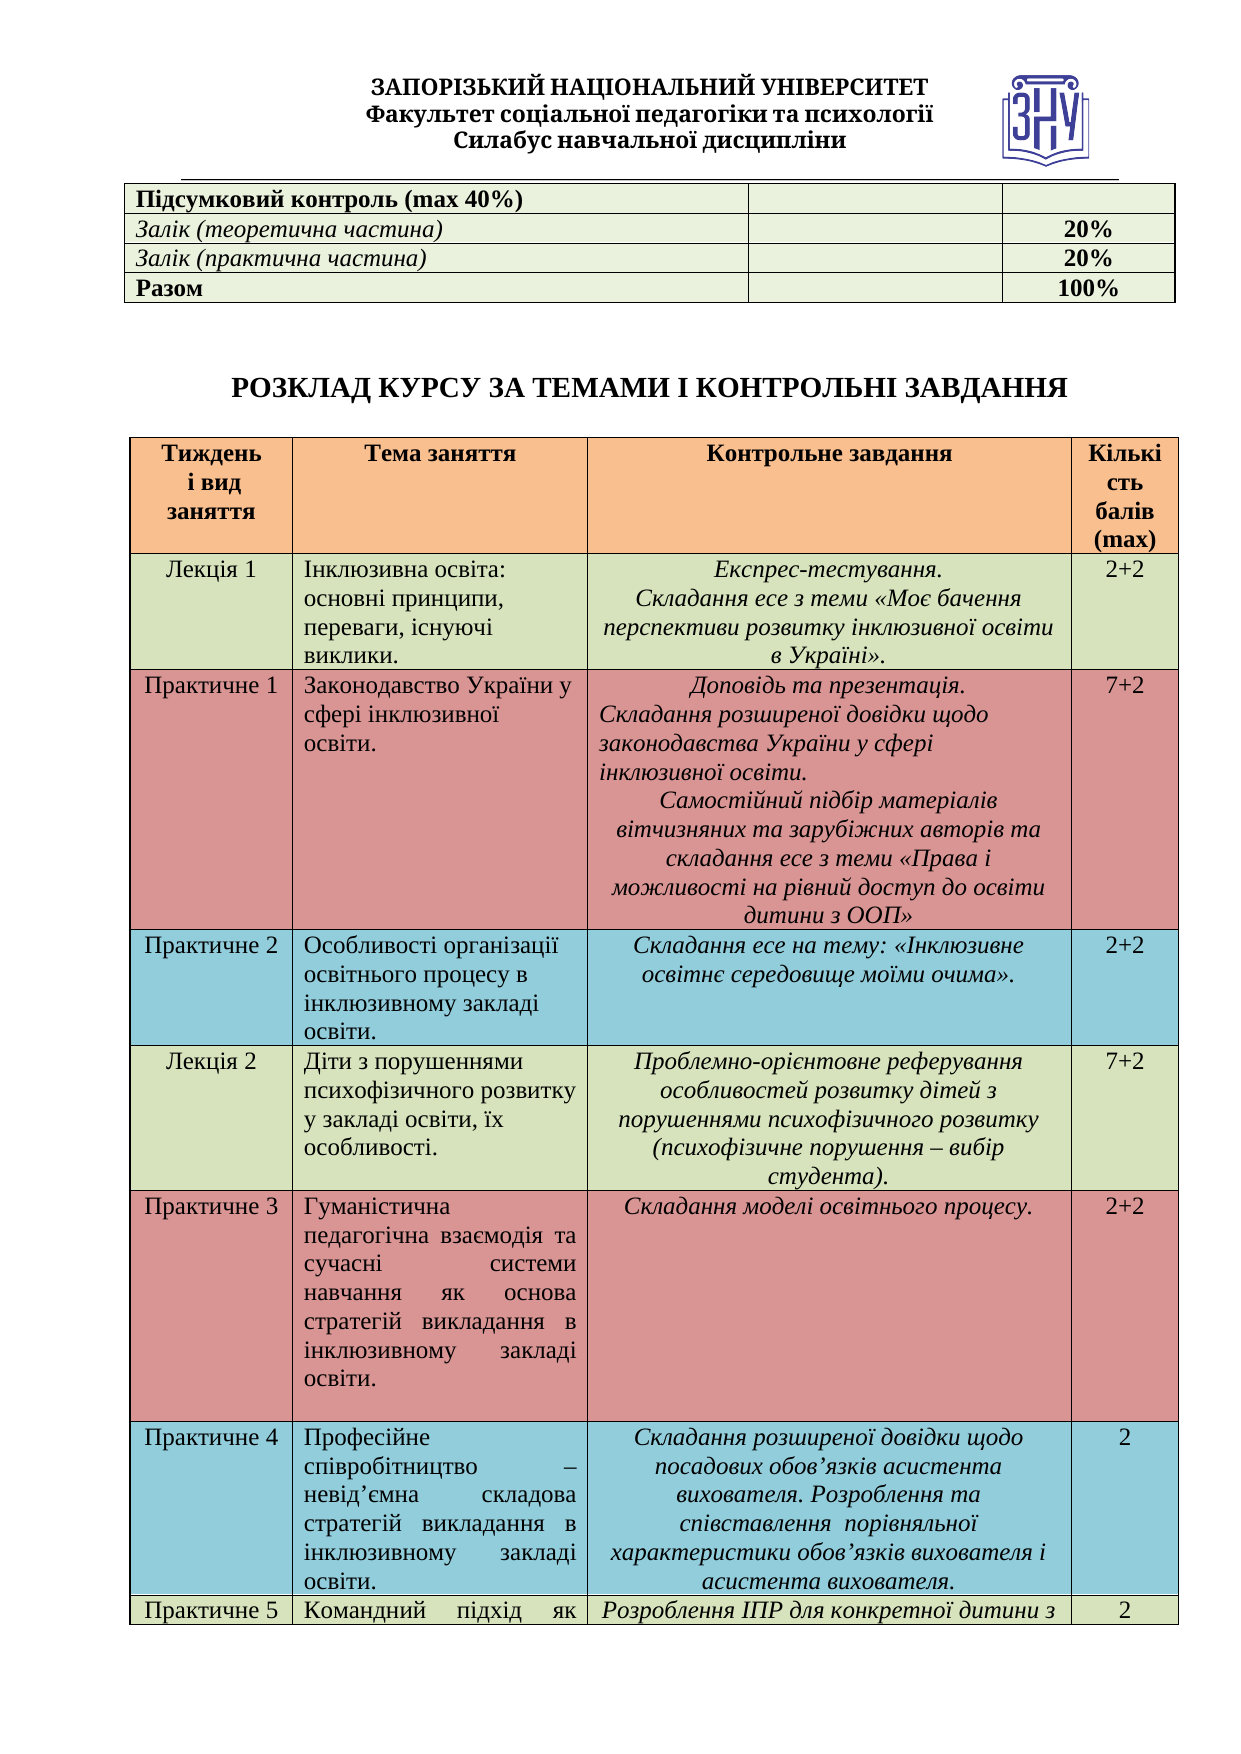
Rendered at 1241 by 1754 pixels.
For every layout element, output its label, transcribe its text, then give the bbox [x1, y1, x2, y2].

table_cell Інклюзивна освіта: основні принципи, переваги, існуючі виклики. [293, 554, 587, 669]
table_cell Професійне співробітництво – невід’ємна складова стратегій викладання в інклюзивному закладі освіти. [293, 1422, 587, 1594]
table_cell 7+2 [1072, 670, 1178, 929]
table_cell Практичне 3 [131, 1191, 292, 1421]
table_cell Особливості організації освітнього процесу в інклюзивному закладі освіти. [293, 930, 587, 1045]
table_cell Складання моделі освітнього процесу. [588, 1191, 1071, 1421]
table_cell [749, 184, 1002, 213]
table_cell 2+2 [1072, 1191, 1178, 1421]
table_cell 20% [1003, 244, 1174, 272]
table_cell Практичне 2 [131, 930, 292, 1045]
table_cell 2 [1072, 1596, 1178, 1624]
table_cell Залік (теоретична частина) [125, 214, 748, 242]
table_cell Законодавство України у сфері інклюзивної освіти. [293, 670, 587, 929]
table_cell Практичне 4 [131, 1422, 292, 1594]
text РОЗКЛАД КУРСУ ЗА ТЕМАМИ І КОНТРОЛЬНІ ЗАВДАННЯ [118, 370, 1181, 404]
table_cell Доповідь та презентація. Складання розширеної довідки щодо законодавства України у сфері інклюзивної освіти. Самостійний підбір матеріалів вітчизняних та зарубіжних авторів та складання есе з теми «Права і можливості на рівний доступ до освіти дитини з ООП» [588, 670, 1071, 929]
table_header Контрольне завдання [588, 438, 1071, 553]
table_cell Практичне 1 [131, 670, 292, 929]
table_cell Підсумковий контроль (max 40%) [125, 184, 748, 213]
table_cell Експрес-тестування. Складання есе з теми «Моє бачення перспективи розвитку інклюзивної освіти в Україні». [588, 554, 1071, 669]
table_cell Лекція 1 [131, 554, 292, 669]
table_cell [1003, 184, 1174, 213]
table_cell 20% [1003, 214, 1174, 242]
table_cell Складання есе на тему: «Інклюзивне освітнє середовище моїми очима». [588, 930, 1071, 1045]
table_cell Лекція 2 [131, 1046, 292, 1190]
table_cell 100% [1003, 273, 1174, 302]
table_header Тема заняття [293, 438, 587, 553]
table_cell [749, 214, 1002, 242]
table_cell Проблемно-орієнтовне реферування особливостей розвитку дітей з порушеннями психофізичного розвитку (психофізичне порушення – вибір студента). [588, 1046, 1071, 1190]
table_cell 2+2 [1072, 554, 1178, 669]
table_cell 7+2 [1072, 1046, 1178, 1190]
table_cell Складання розширеної довідки щодо посадових обов’язків асистента вихователя. Розроблення та співставлення порівняльної характеристики обов’язків вихователя і асистента вихователя. [588, 1422, 1071, 1594]
table_cell Командний підхід як необхідна умова забезпечення якісної освіти в інклюзивному класі. [293, 1596, 587, 1624]
table_cell 2+2 [1072, 930, 1178, 1045]
table_header Кількість балів (max) [1072, 438, 1178, 553]
table_cell Гуманістична педагогічна взаємодія та сучасні системи навчання як основа стратегій викладання в інклюзивному закладі освіти. [293, 1191, 587, 1421]
table_cell 2 [1072, 1422, 1178, 1594]
table_cell [749, 273, 1002, 302]
table_cell Діти з порушеннями психофізичного розвитку у закладі освіти, їх особливості. [293, 1046, 587, 1190]
table_cell Разом [125, 273, 748, 302]
table_header Тиждень і вид заняття [131, 438, 292, 553]
table_cell [749, 244, 1002, 272]
picture [1002, 75, 1090, 167]
table_cell Практичне 5 [131, 1596, 292, 1624]
table_cell Залік (практична частина) [125, 244, 748, 272]
table_cell Розроблення ІПР для конкретної дитини з особливими освітніми потребами (психофізичне порушення – на вибір студента). [588, 1596, 1071, 1624]
